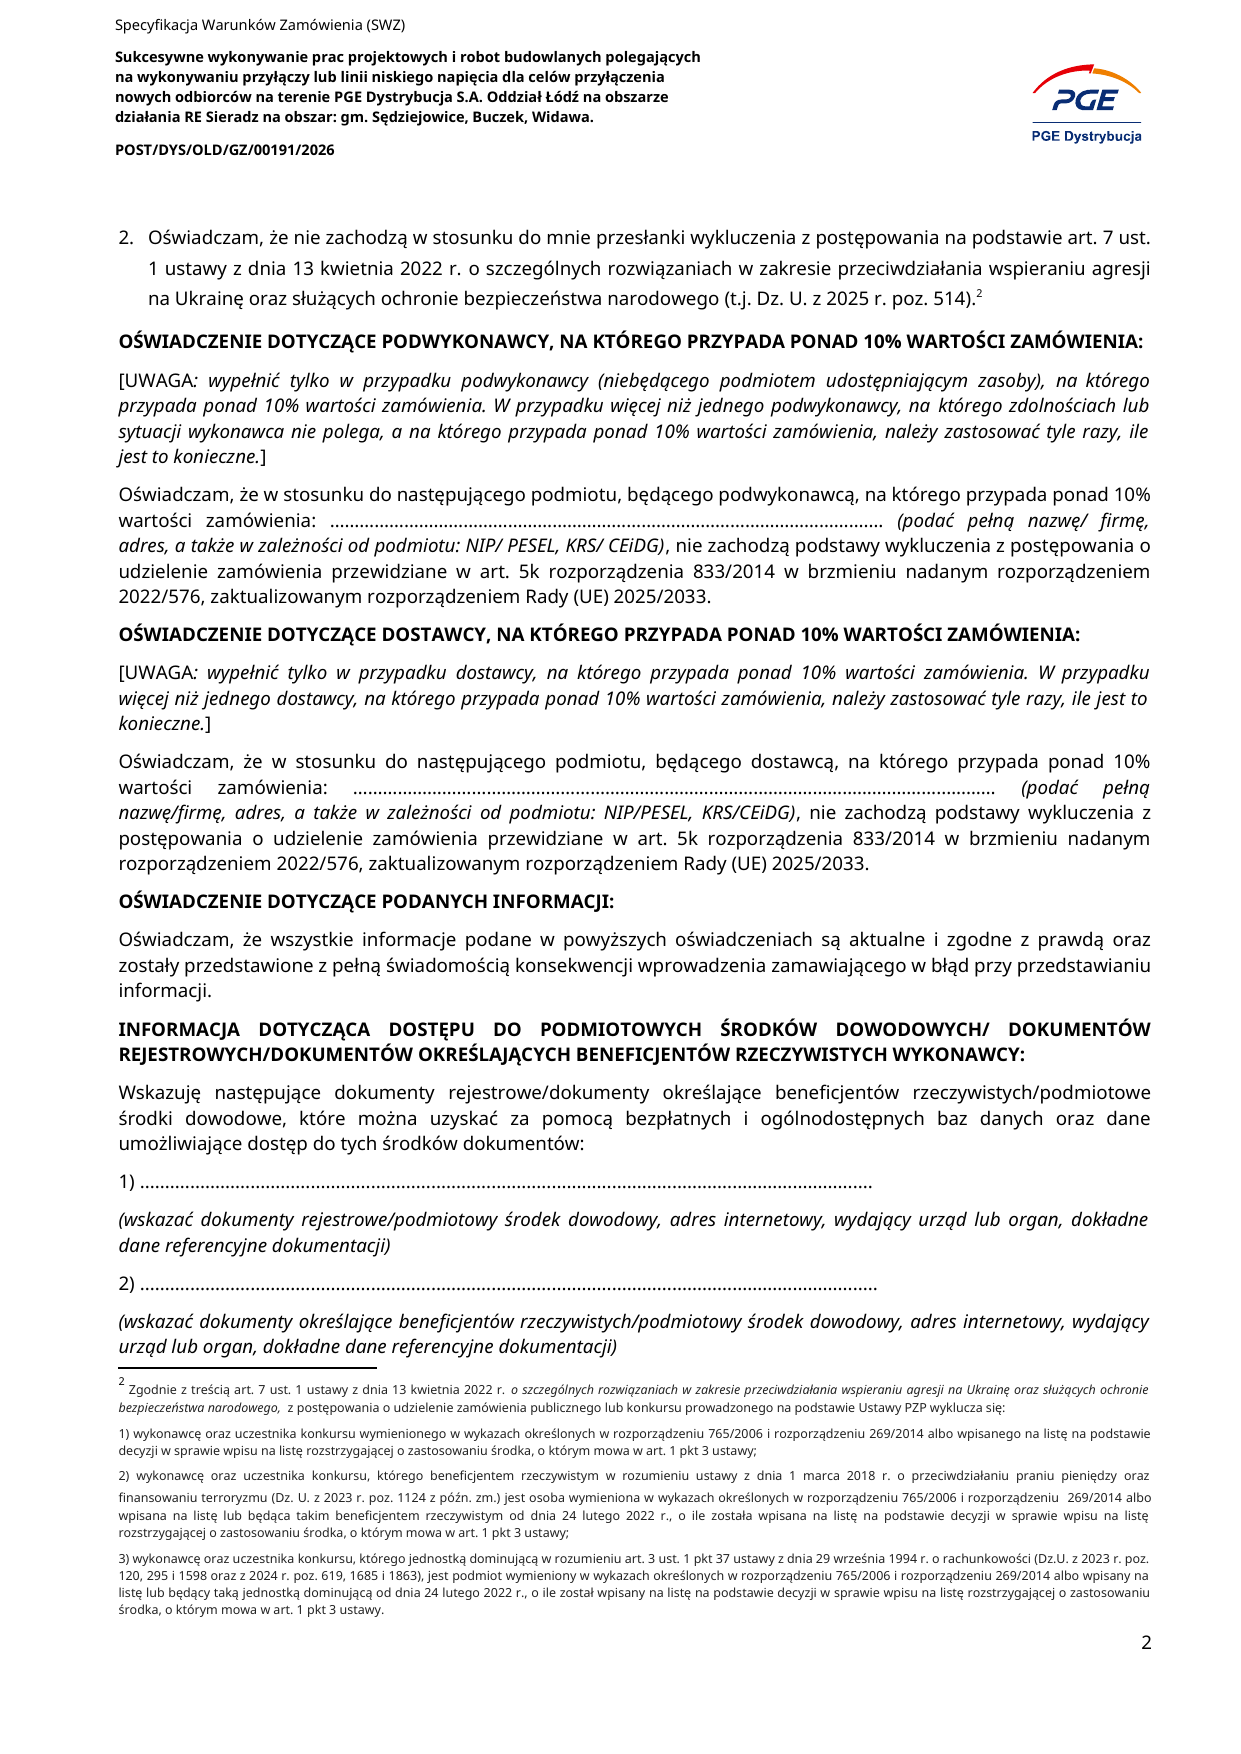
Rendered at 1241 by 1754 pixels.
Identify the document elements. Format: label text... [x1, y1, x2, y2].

text Oświadczam, że wszystkie informacje podane w powyższych oświadczeniach są aktualne i zgodne z prawdą oraz zostały przedstawione z pełną świadomością konsekwencji wprowadzenia zamawiającego w błąd przy przedstawianiu informacji. [118, 927, 1152, 1003]
text [UWAGA: wypełnić tylko w przypadku dostawcy, na którego przypada ponad 10% wartości zamówienia. W przypadku więcej niż jednego dostawcy, na którego przypada ponad 10% wartości zamówienia, należy zastosować tyle razy, ile jest to konieczne.] [118, 659, 1152, 736]
text [UWAGA: wypełnić tylko w przypadku podwykonawcy (niebędącego podmiotem udostępniającym zasoby), na którego przypada ponad 10% wartości zamówienia. W przypadku więcej niż jednego podwykonawcy, na którego zdolnościach lub sytuacji wykonawca nie polega, a na którego przypada ponad 10% wartości zamówienia, należy zastosować tyle razy, ile jest to konieczne.] [118, 367, 1152, 469]
text (wskazać dokumenty rejestrowe/podmiotowy środek dowodowy, adres internetowy, wydający urząd lub organ, dokładne dane referencyjne dokumentacji) [118, 1206, 1152, 1257]
text (wskazać dokumenty określające beneficjentów rzeczywistych/podmiotowy środek dowodowy, adres internetowy, wydający urząd lub organ, dokładne dane referencyjne dokumentacji) [118, 1308, 1152, 1359]
text Oświadczam, że w stosunku do następującego podmiotu, będącego podwykonawcą, na którego przypada ponad 10% wartości zamówienia: ……………………………………………………………………………………………….… (podać pełną nazwę/ firmę, adres, a także w zależności od podmiotu: NIP/ PESEL, KRS/ CEiDG), nie zachodzą podstawy wykluczenia z postępowania o udzielenie zamówienia przewidziane w art. 5k rozporządzenia 833/2014 w brzmieniu nadanym rozporządzeniem 2022/576, zaktualizowanym rozporządzeniem Rady (UE) 2025/2033. [118, 481, 1152, 609]
text Wskazuję następujące dokumenty rejestrowe/dokumenty określające beneficjentów rzeczywistych/podmiotowe środki dowodowe, które można uzyskać za pomocą bezpłatnych i ogólnodostępnych baz danych oraz dane umożliwiające dostęp do tych środków dokumentów: [118, 1079, 1152, 1156]
text 2) ................................................................................................................................................... [118, 1270, 1152, 1296]
text OŚWIADCZENIE DOTYCZĄCE PODANYCH INFORMACJI: [118, 889, 1152, 914]
text 1) .................................................................................................................................................. [118, 1168, 1152, 1194]
text OŚWIADCZENIE DOTYCZĄCE PODWYKONAWCY, NA KTÓREGO PRZYPADA PONAD 10% WARTOŚCI ZAMÓWIENIA: [118, 329, 1152, 354]
text Oświadczam, że w stosunku do następującego podmiotu, będącego dostawcą, na którego przypada ponad 10% wartości zamówienia: ……………………………………………………………………………………………….………..….…… (podać pełną nazwę/firmę, adres, a także w zależności od podmiotu: NIP/PESEL, KRS/CEiDG), nie zachodzą podstawy wykluczenia z postępowania o udzielenie zamówienia przewidziane w art. 5k rozporządzenia 833/2014 w brzmieniu nadanym rozporządzeniem 2022/576, zaktualizowanym rozporządzeniem Rady (UE) 2025/2033. [118, 749, 1152, 876]
list Oświadczam, że nie zachodzą w stosunku do mnie przesłanki wykluczenia z postępowania na podstawie art. 7 ust. 1 ustawy z dnia 13 kwietnia 2022 r. o szczególnych rozwiązaniach w zakresie przeciwdziałania wspieraniu agresji na Ukrainę oraz służących ochronie bezpieczeństwa narodowego (t.j. Dz. U. z 2025 r. poz. 514). [118, 224, 1152, 311]
text INFORMACJA DOTYCZĄCA DOSTĘPU DO PODMIOTOWYCH ŚRODKÓW DOWODOWYCH/ DOKUMENTÓW REJESTROWYCH/DOKUMENTÓW OKREŚLAJĄCYCH BENEFICJENTÓW RZECZYWISTYCH WYKONAWCY: [118, 1016, 1152, 1067]
text OŚWIADCZENIE DOTYCZĄCE DOSTAWCY, NA KTÓREGO PRZYPADA PONAD 10% WARTOŚCI ZAMÓWIENIA: [118, 622, 1152, 647]
